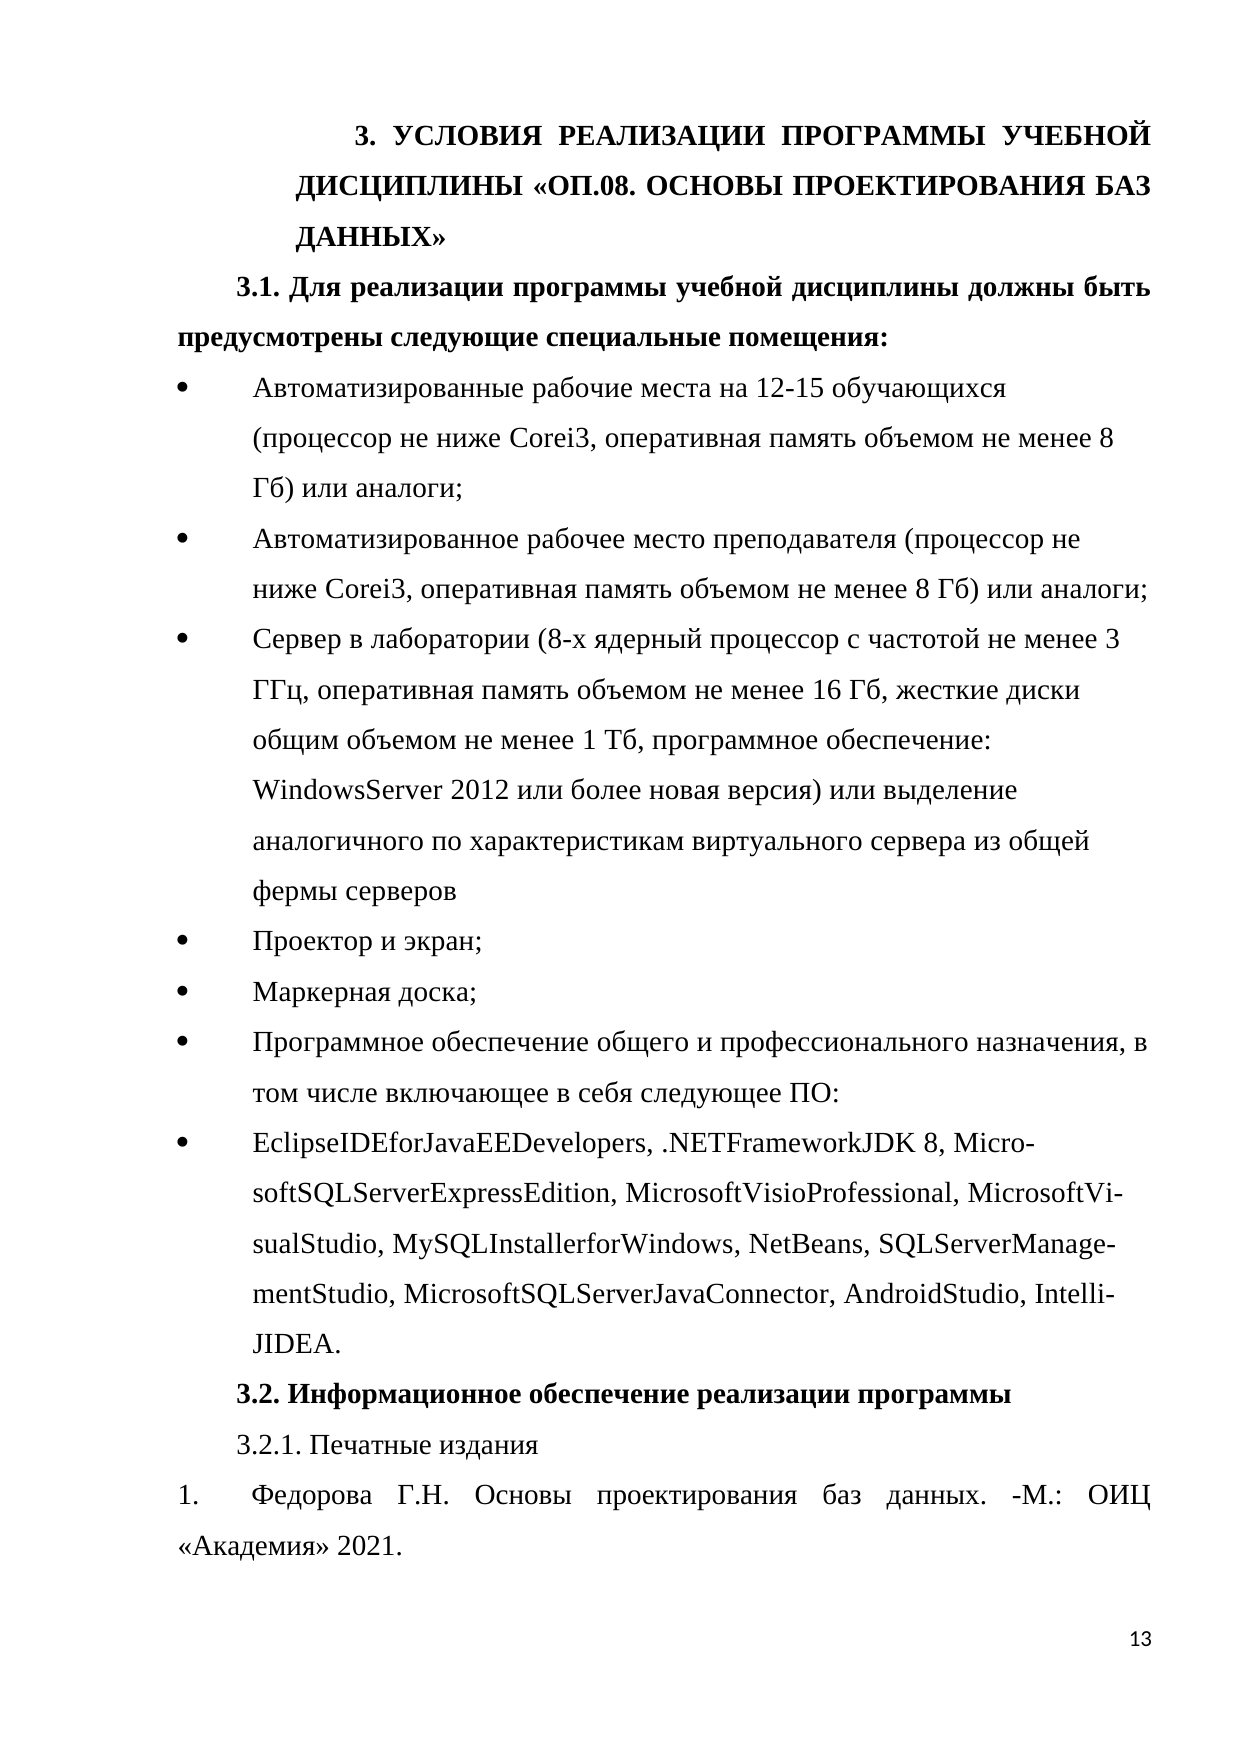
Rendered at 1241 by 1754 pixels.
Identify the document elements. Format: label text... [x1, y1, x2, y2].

list Сервер в лаборатории (8-х ядерный процессор с частотой не менее 3 ГГц, оперативная память объемом не менее 16 Гб, жесткие диски общим объемом не менее 1 Тб, программное обеспечение: WindowsServer 2012 или более новая версия) или выделение аналогичного по характеристикам виртуального сервера из общей фермы серверов [177, 621, 1152, 907]
list Автоматизированное рабочее место преподавателя (процессор не ниже Corei3, оперативная память объемом не менее 8 Гб) или аналоги; [177, 521, 1152, 605]
text 3.2.1. Печатные издания [177, 1427, 1152, 1461]
text 3.1. Для реализации программы учебной дисциплины должны быть предусмотрены следующие специальные помещения: [177, 269, 1152, 353]
list EclipseIDEforJavaEEDevelopers, .NETFrameworkJDK 8, Micro- softSQLServerExpressEdition, MicrosoftVisioProfessional, MicrosoftVi- sualStudio, MySQLInstallerforWindows, NetBeans, SQLServerManage- mentStudio, MicrosoftSQLServerJavaConnector, AndroidStudio, Intelli- JIDEA. [177, 1125, 1152, 1360]
list Проектор и экран; [177, 923, 1152, 957]
list Автоматизированные рабочие места на 12-15 обучающихся (процессор не ниже Corei3, оперативная память объемом не менее 8 Гб) или аналоги; [177, 370, 1152, 504]
list Федорова Г.Н. Основы проектирования баз данных. -М.: ОИЦ «Академия» 2021. [177, 1477, 1152, 1561]
list Маркерная доска; [177, 974, 1152, 1007]
list Программное обеспечение общего и профессионального назначения, в том числе включающее в себя следующее ПО: [177, 1024, 1152, 1108]
text 3. УСЛОВИЯ РЕАЛИЗАЦИИ ПРОГРАММЫ УЧЕБНОЙ ДИСЦИПЛИНЫ «ОП.08. ОСНОВЫ ПРОЕКТИРОВАНИЯ БАЗ ДАННЫХ» [295, 118, 1152, 252]
text 3.2. Информационное обеспечение реализации программы [177, 1377, 1152, 1410]
